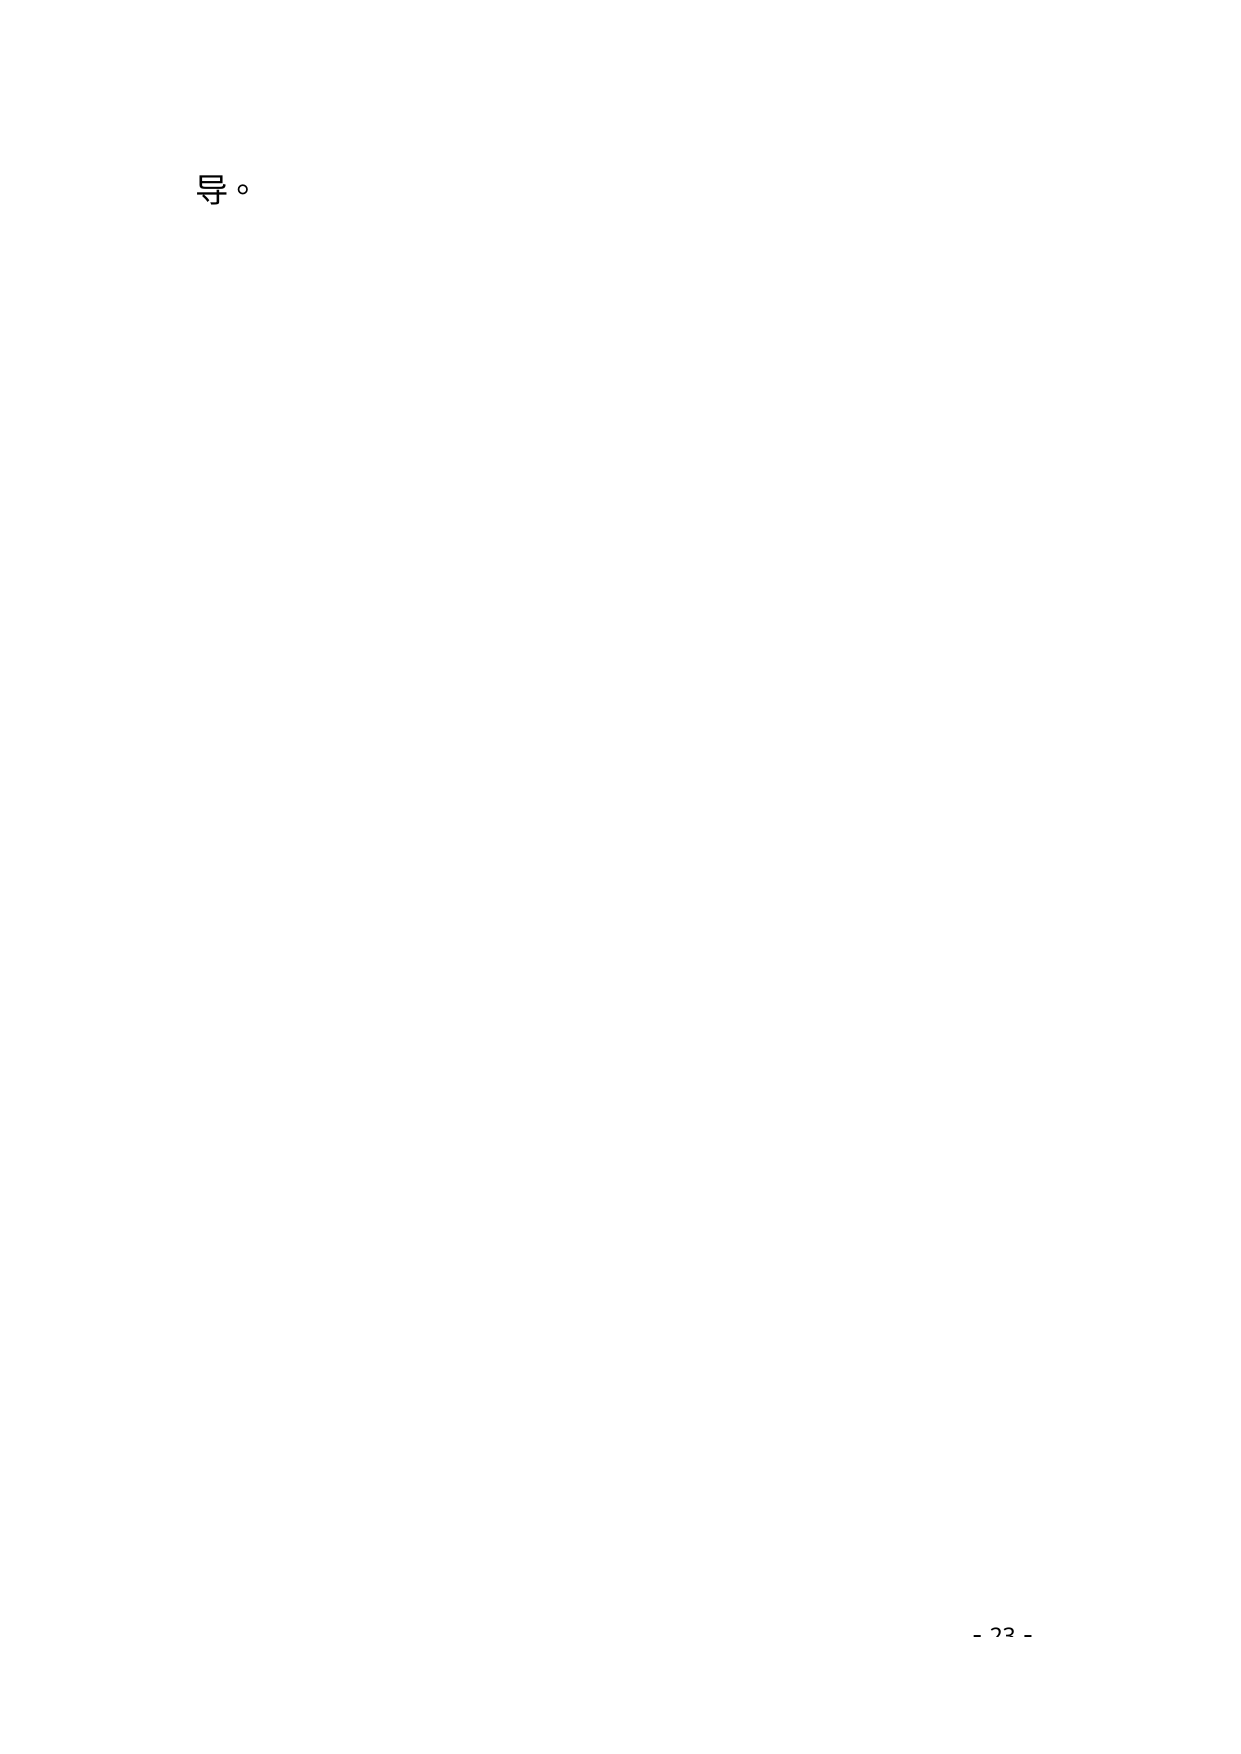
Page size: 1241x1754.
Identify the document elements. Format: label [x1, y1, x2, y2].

list [195, 167, 1063, 212]
